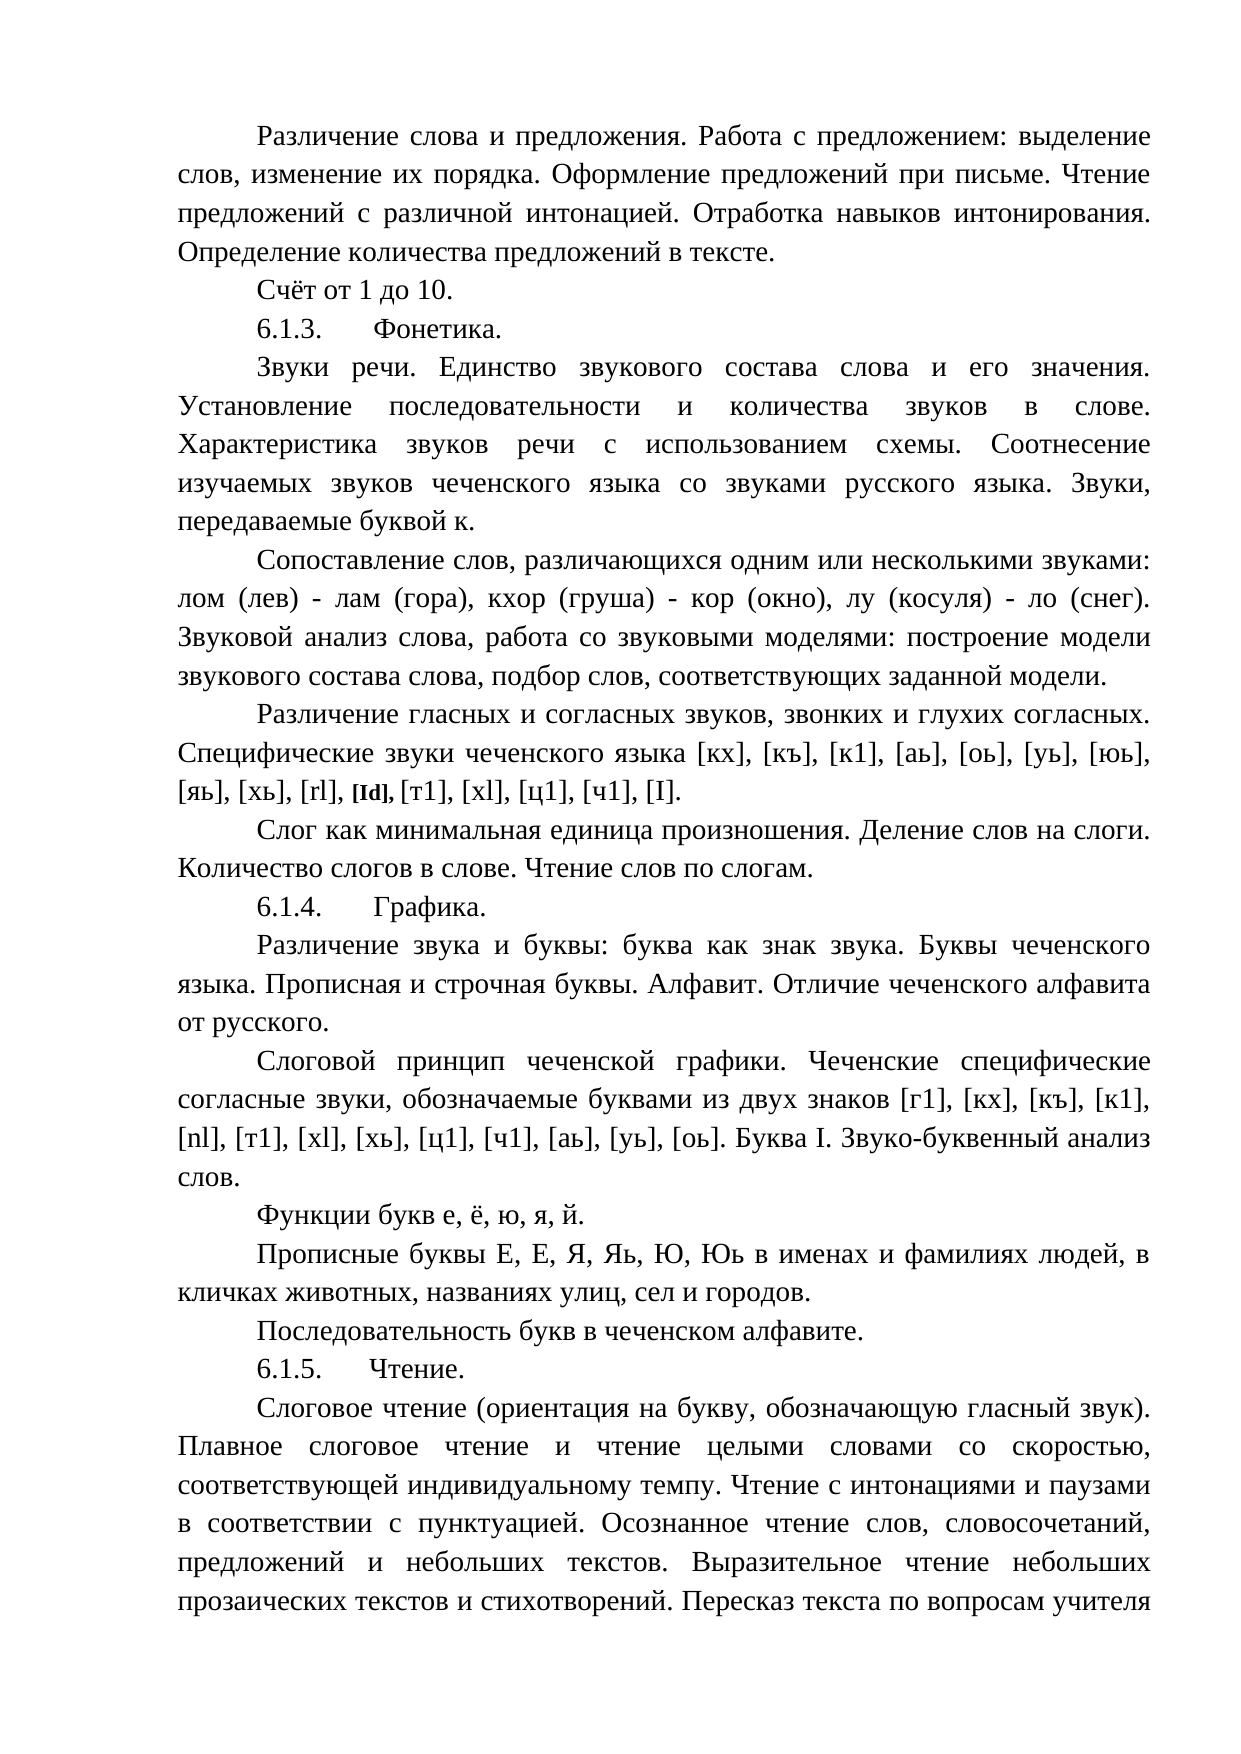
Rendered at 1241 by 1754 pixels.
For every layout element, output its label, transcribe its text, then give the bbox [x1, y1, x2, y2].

text Различение гласных и согласных звуков, звонких и глухих согласных. Специфические звуки чеченского языка [кх], [къ], [к1], [аь], [оь], [уь], [юь], [яь], [хь], [rl], [Id], [т1], [xl], [ц1], [ч1], [I]. [177, 696, 1152, 807]
text Функции букв е, ё, ю, я, й. [177, 1197, 1152, 1231]
text Слог как минимальная единица произношения. Деление слов на слоги. Количество слогов в слове. Чтение слов по слогам. [177, 812, 1152, 884]
text Звуки речи. Единство звукового состава слова и его значения. Установление последовательности и количества звуков в слове. Характеристика звуков речи с использованием схемы. Соотнесение изучаемых звуков чеченского языка со звуками русского языка. Звуки, передаваемые буквой к. [177, 349, 1152, 537]
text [177, 1390, 1152, 1616]
list Фонетика. [177, 311, 1152, 344]
text Счёт от 1 до 10. [177, 272, 1152, 306]
list Графика. [177, 889, 1152, 922]
text Различение звука и буквы: буква как знак звука. Буквы чеченского языка. Прописная и строчная буквы. Алфавит. Отличие чеченского алфавита от русского. [177, 927, 1152, 1038]
text Слоговой принцип чеченской графики. Чеченские специфические согласные звуки, обозначаемые буквами из двух знаков [г1], [кх], [къ], [к1], [nl], [т1], [xl], [хь], [ц1], [ч1], [аь], [уь], [оь]. Буква I. Звуко-буквенный анализ слов. [177, 1043, 1152, 1192]
text Последовательность букв в чеченском алфавите. [177, 1313, 1152, 1346]
text Сопоставление слов, различающихся одним или несколькими звуками: лом (лев) - лам (гора), кхор (груша) - кор (окно), лу (косуля) - ло (снег). Звуковой анализ слова, работа со звуковыми моделями: построение модели звукового состава слова, подбор слов, соответствующих заданной модели. [177, 542, 1152, 691]
text Прописные буквы Е, Е, Я, Яь, Ю, Юь в именах и фамилиях людей, в кличках животных, названиях улиц, сел и городов. [177, 1236, 1152, 1308]
list Чтение. [177, 1351, 1152, 1385]
text Различение слова и предложения. Работа с предложением: выделение слов, изменение их порядка. Оформление предложений при письме. Чтение предложений с различной интонацией. Отработка навыков интонирования. Определение количества предложений в тексте. [177, 118, 1152, 267]
